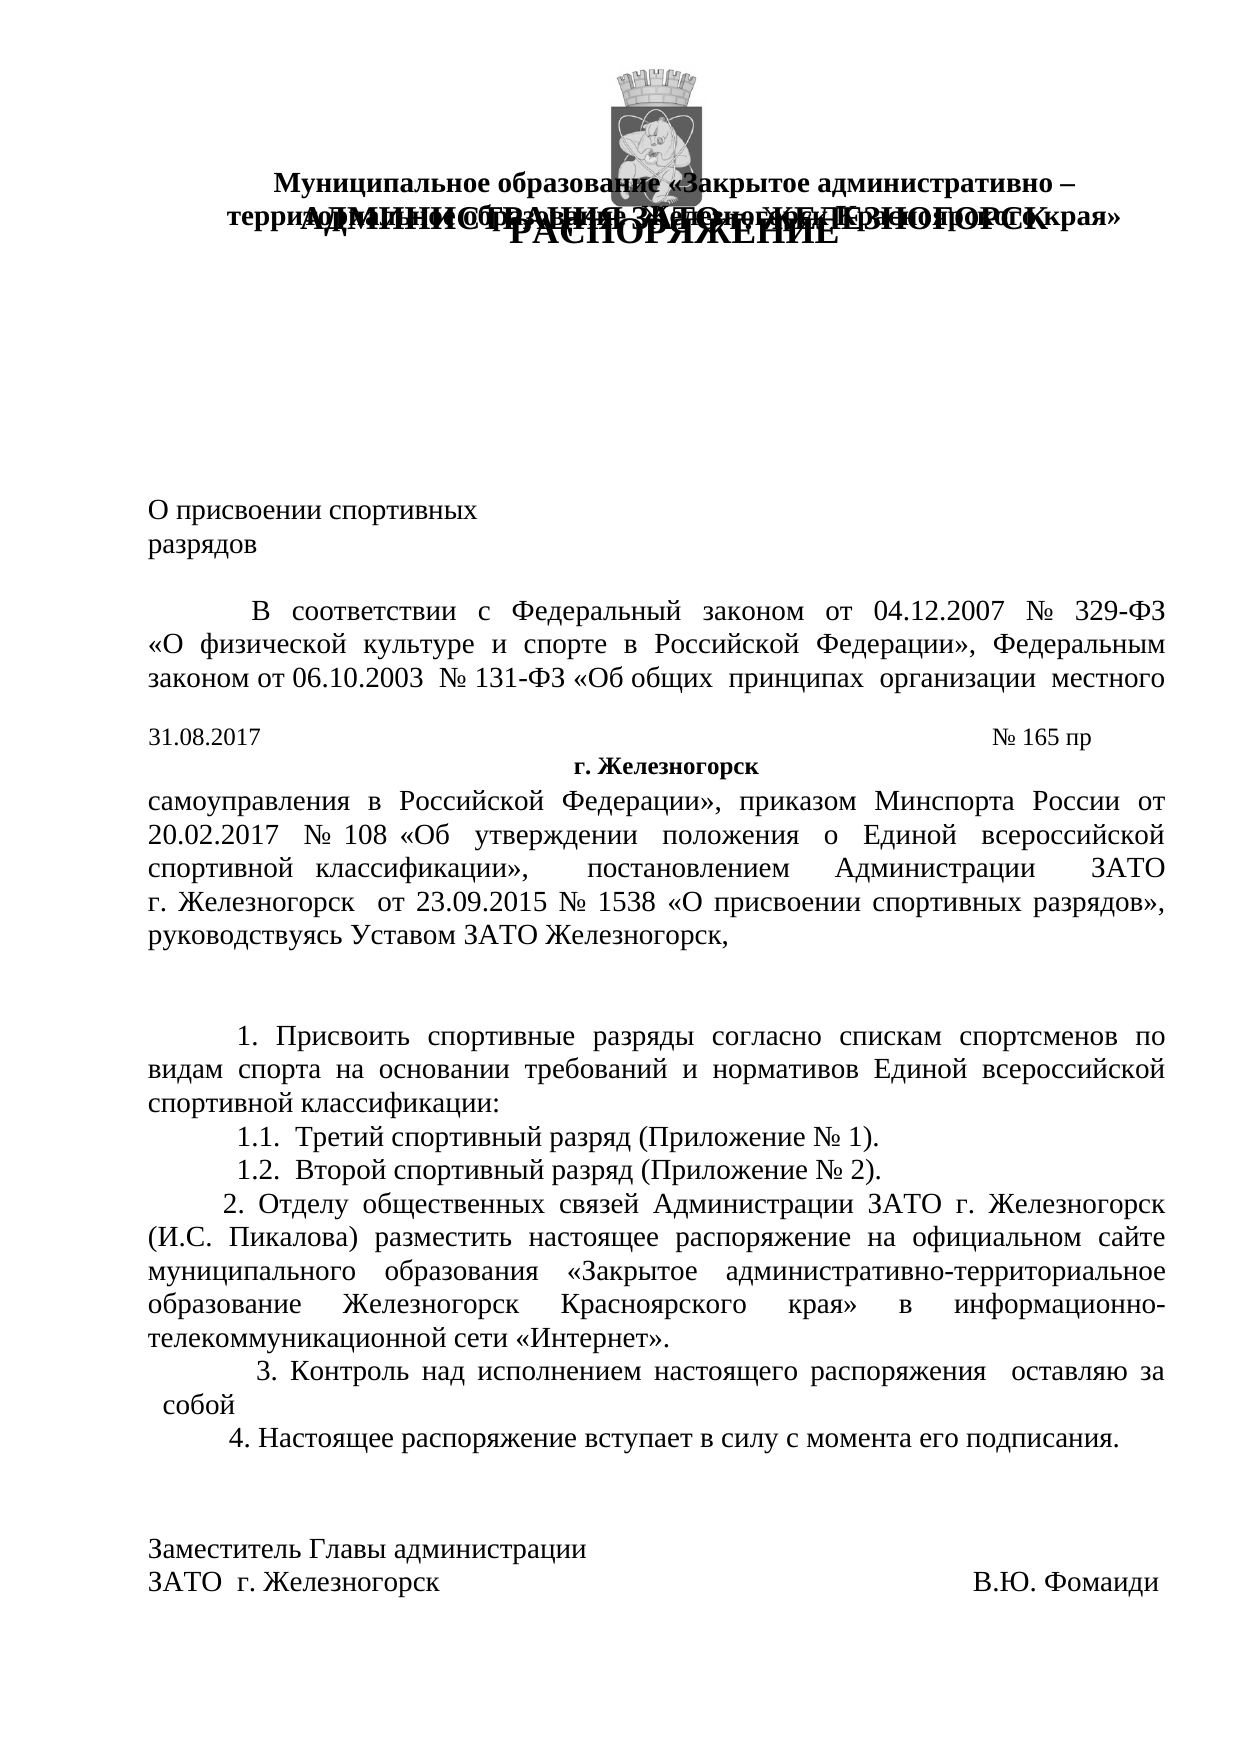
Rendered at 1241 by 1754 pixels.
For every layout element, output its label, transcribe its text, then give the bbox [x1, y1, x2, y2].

text В соответствии с Федеральный законом от 04.12.2007 № 329-ФЗ «О физической культуре и спорте в Российской Федерации», Федеральным законом от 06.10.2003 № 131-ФЗ «Об общих принципах организации местного самоуправления в Российской Федерации», приказом Минспорта России от 20.02.2017 № 108 «Об утверждении положения о Единой всероссийской спортивной классификации», постановлением Администрации ЗАТО г. Железногорск от 23.09.2015 № 1538 «О присвоении спортивных разрядов», руководствуясь Уставом ЗАТО Железногорск, [148, 593, 1166, 722]
list 4. Настоящее распоряжение вступает в силу с момента его подписания. [162, 1421, 1166, 1454]
text 1.2. Второй спортивный разряд (Приложение № 2). [148, 1152, 1166, 1186]
list 2. Отделу общественных связей Администрации ЗАТО г. Железногорск (И.С. Пикалова) разместить настоящее распоряжение на официальном сайте муниципального образования «Закрытое административно-территориальное образование Железногорск Красноярского края» в информационно-телекоммуникационной сети «Интернет». [148, 1186, 1166, 1353]
text 1.1. Третий спортивный разряд (Приложение № 1). [148, 1119, 1166, 1152]
text 1. Присвоить спортивные разряды согласно спискам спортсменов по видам спорта на основании требований и нормативов Единой всероссийской спортивной классификации: [148, 1018, 1166, 1119]
text 31.08.2017 № 165 пр [148, 722, 1184, 751]
text разрядов [148, 526, 1160, 559]
text Муниципальное образование «Закрытое административно – территориальное образование Железногорск Красноярского края» [158, 165, 1190, 198]
text ЗАТО г. Железногорск В.Ю. Фомаиди [148, 1564, 1166, 1598]
text В соответствии с Федеральный законом от 04.12.2007 № 329-ФЗ «О физической культуре и спорте в Российской Федерации», Федеральным законом от 06.10.2003 № 131-ФЗ «Об общих принципах организации местного самоуправления в Российской Федерации», приказом Минспорта России от 20.02.2017 № 108 «Об утверждении положения о Единой всероссийской спортивной классификации», постановлением Администрации ЗАТО г. Железногорск от 23.09.2015 № 1538 «О присвоении спортивных разрядов», руководствуясь Уставом ЗАТО Железногорск, [148, 780, 1166, 951]
list 3. Контроль над исполнением настоящего распоряжения оставляю за собой [162, 1353, 1166, 1421]
text г. Железногорск [148, 751, 1184, 780]
text РАСПОРЯЖЕНИЕ [158, 208, 1190, 251]
text Заместитель Главы администрации [148, 1531, 1166, 1564]
text О присвоении спортивных [148, 492, 1160, 526]
